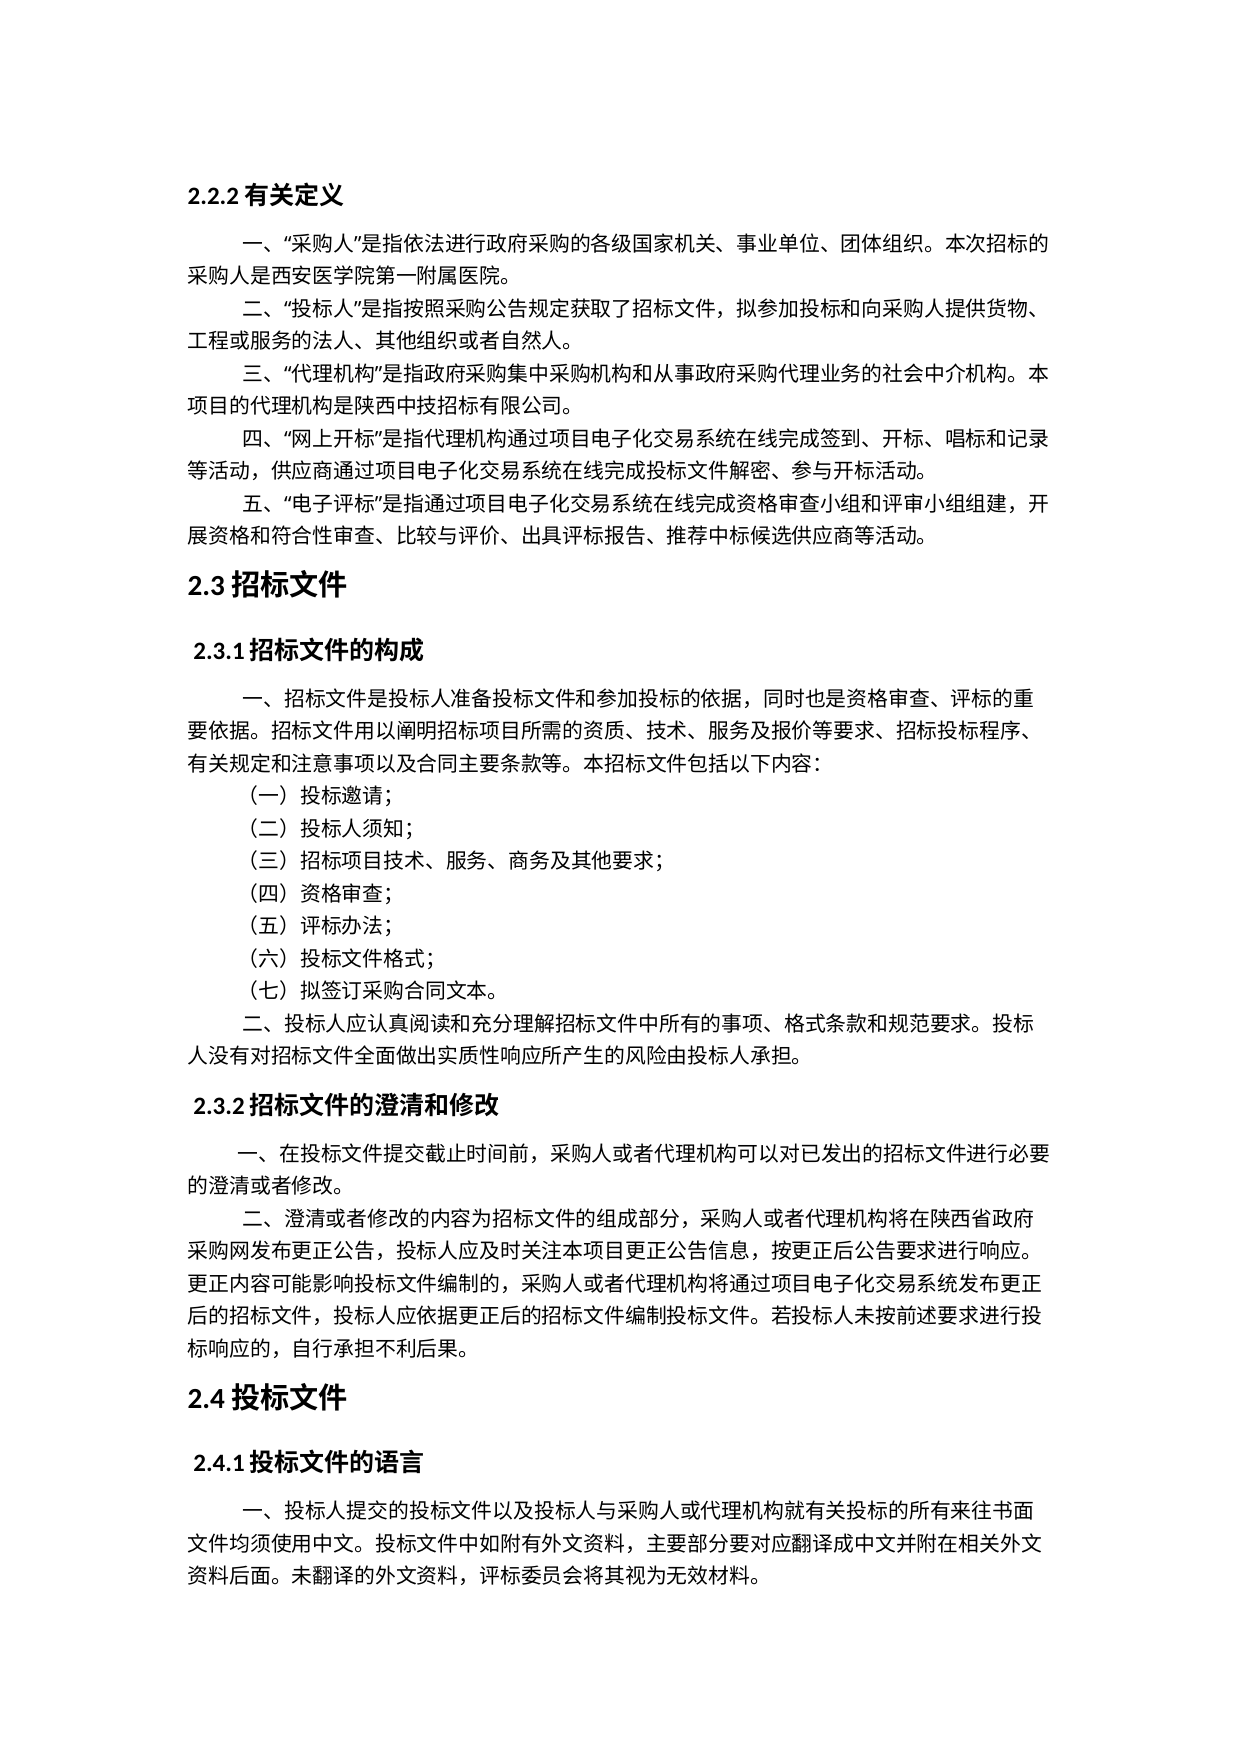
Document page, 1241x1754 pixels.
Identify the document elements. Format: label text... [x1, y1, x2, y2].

text （六）投标文件格式； [187, 942, 1053, 974]
text 一、在投标文件提交截止时间前，采购人或者代理机构可以对已发出的招标文件进行必要的澄清或者修改。 [187, 1137, 1053, 1202]
text 三、“代理机构”是指政府采购集中采购机构和从事政府采购代理业务的社会中介机构。本项目的代理机构是陕西中技招标有限公司。 [187, 357, 1053, 422]
text （二）投标人须知； [187, 812, 1053, 844]
text 二、投标人应认真阅读和充分理解招标文件中所有的事项、格式条款和规范要求。投标人没有对招标文件全面做出实质性响应所产生的风险由投标人承担。 [187, 1007, 1053, 1072]
text 二、“投标人”是指按照采购公告规定获取了招标文件，拟参加投标和向采购人提供货物、工程或服务的法人、其他组织或者自然人。 [187, 292, 1053, 357]
text 四、“网上开标”是指代理机构通过项目电子化交易系统在线完成签到、开标、唱标和记录等活动，供应商通过项目电子化交易系统在线完成投标文件解密、参与开标活动。 [187, 422, 1053, 487]
text 一、投标人提交的投标文件以及投标人与采购人或代理机构就有关投标的所有来往书面文件均须使用中文。投标文件中如附有外文资料，主要部分要对应翻译成中文并附在相关外文资料后面。未翻译的外文资料，评标委员会将其视为无效材料。 [187, 1494, 1053, 1592]
text （七）拟签订采购合同文本。 [187, 974, 1053, 1007]
text 二、澄清或者修改的内容为招标文件的组成部分，采购人或者代理机构将在陕西省政府采购网发布更正公告，投标人应及时关注本项目更正公告信息，按更正后公告要求进行响应。更正内容可能影响投标文件编制的，采购人或者代理机构将通过项目电子化交易系统发布更正后的招标文件，投标人应依据更正后的招标文件编制投标文件。若投标人未按前述要求进行投标响应的，自行承担不利后果。 [187, 1202, 1053, 1364]
text （四）资格审查； [187, 877, 1053, 909]
text 2.3.2招标文件的澄清和修改 [187, 1072, 1053, 1137]
text （一）投标邀请； [187, 779, 1053, 812]
text 2.3招标文件 [187, 552, 1053, 617]
text 2.3.1招标文件的构成 [187, 617, 1053, 682]
text 五、“电子评标”是指通过项目电子化交易系统在线完成资格审查小组和评审小组组建，开展资格和符合性审查、比较与评价、出具评标报告、推荐中标候选供应商等活动。 [187, 487, 1053, 552]
text 2.2.2有关定义 [187, 162, 1053, 227]
text 一、“采购人”是指依法进行政府采购的各级国家机关、事业单位、团体组织。本次招标的采购人是西安医学院第一附属医院。 [187, 227, 1053, 292]
text （三）招标项目技术、服务、商务及其他要求； [187, 844, 1053, 877]
text 一、招标文件是投标人准备投标文件和参加投标的依据，同时也是资格审查、评标的重要依据。招标文件用以阐明招标项目所需的资质、技术、服务及报价等要求、招标投标程序、有关规定和注意事项以及合同主要条款等。本招标文件包括以下内容： [187, 682, 1053, 779]
text 2.4投标文件 [187, 1364, 1053, 1429]
text 2.4.1投标文件的语言 [187, 1429, 1053, 1494]
text （五）评标办法； [187, 909, 1053, 942]
